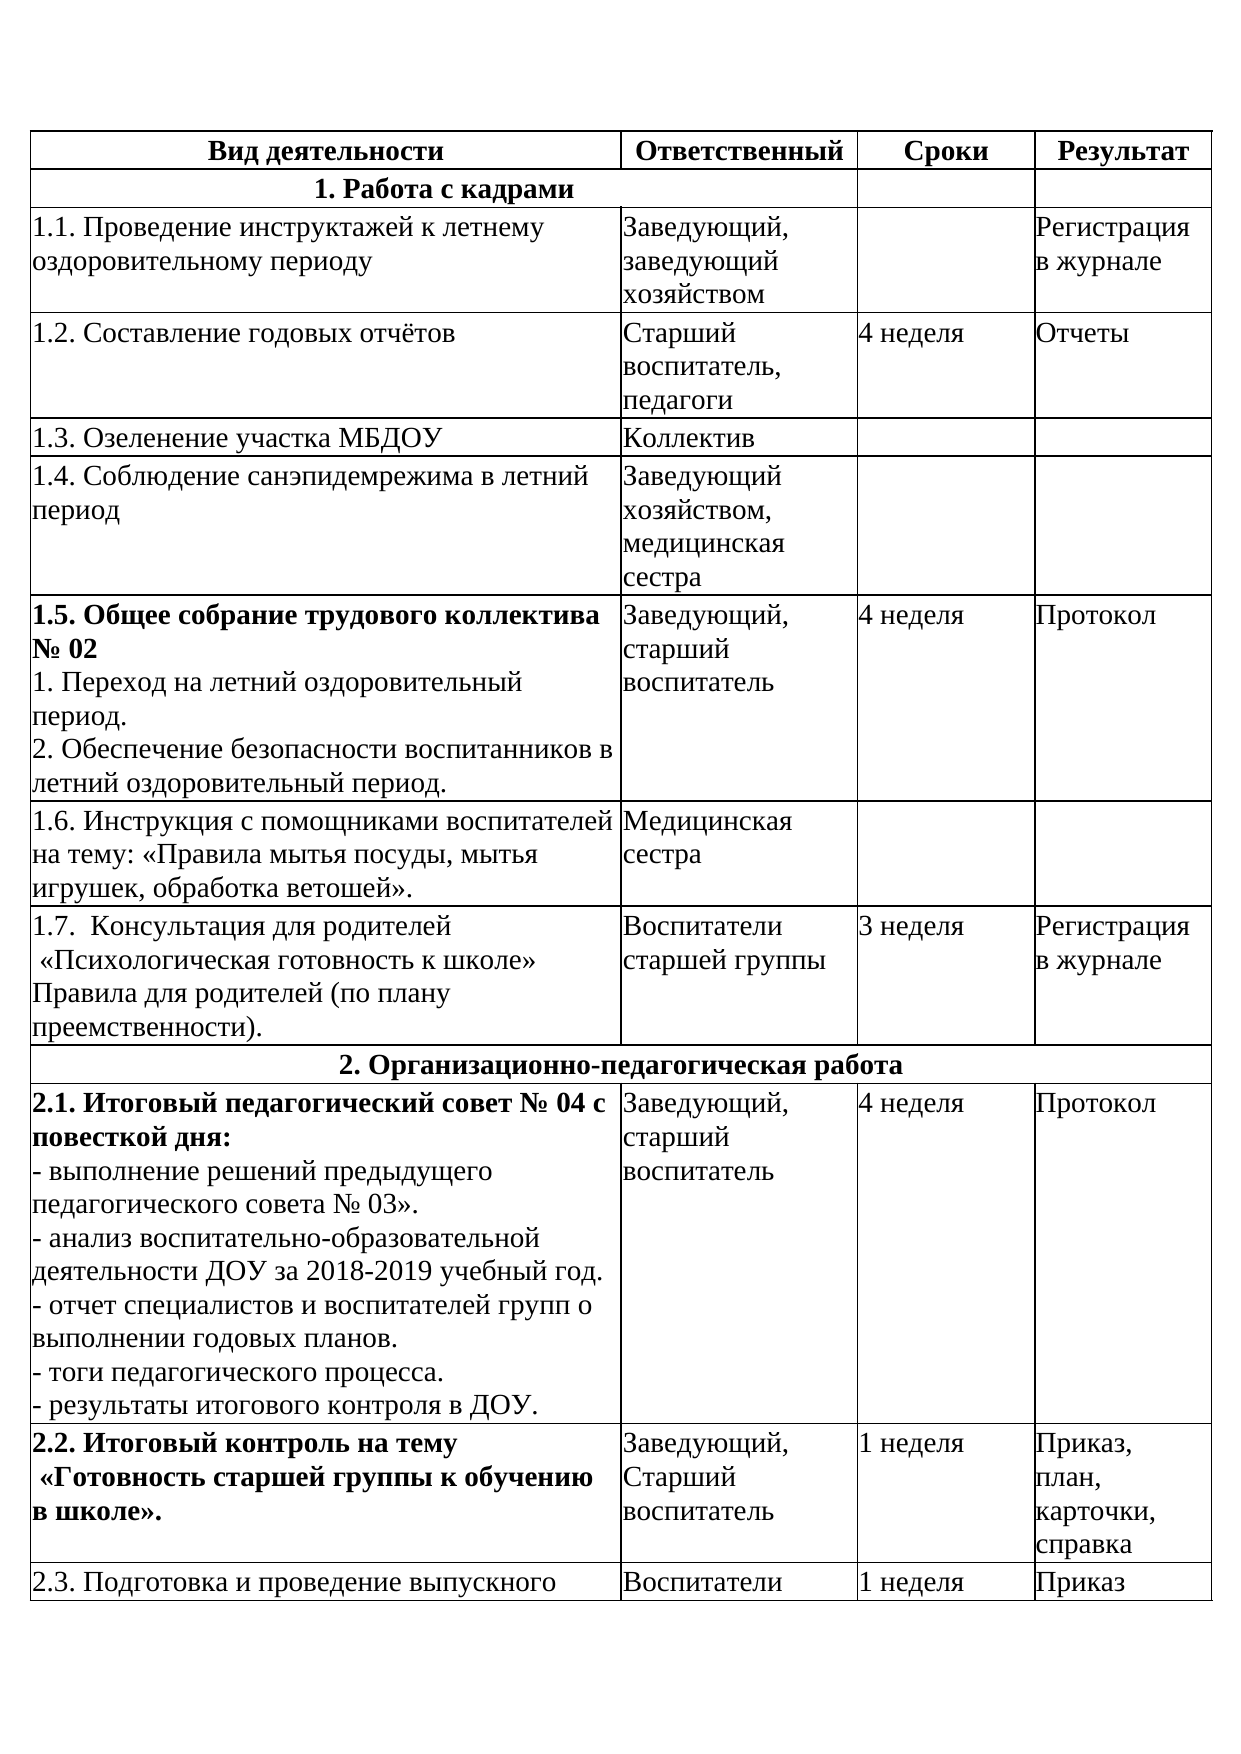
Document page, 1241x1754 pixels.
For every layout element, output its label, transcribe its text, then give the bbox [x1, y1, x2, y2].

table_cell [1036, 457, 1211, 594]
table_cell 1.7. Консультация для родителей «Психологическая готовность к школе» Правила для родителей (по плану преемственности). [31, 907, 620, 1044]
table_cell Коллектив [622, 419, 857, 455]
table_cell Воспитатели старшей группы [622, 907, 857, 1044]
table_cell 2.1. Итоговый педагогический совет № 04 с повесткой дня: - выполнение решений предыдущего педагогического совета № 03». - анализ воспитательно-образовательной деятельности ДОУ за 2018-2019 учебный год. - отчет специалистов и воспитателей групп о выполнении годовых планов. - тоги педагогического процесса. - результаты итогового контроля в ДОУ. [31, 1084, 620, 1422]
table_cell [858, 457, 1034, 594]
table_cell Старший воспитатель, педагоги [622, 313, 857, 417]
table_cell Приказ, план, карточки, справка [1036, 1424, 1211, 1561]
table_cell 3 неделя [858, 907, 1034, 1044]
table_cell Протокол [1036, 1084, 1211, 1422]
table_cell Заведующий хозяйством, медицинская сестра [622, 457, 857, 594]
table_cell 2.2. Итоговый контроль на тему «Готовность старшей группы к обучению в школе». [31, 1424, 620, 1561]
table_cell 1.1. Проведение инструктажей к летнему оздоровительному периоду [31, 208, 620, 312]
table_cell 4 неделя [858, 596, 1034, 800]
table_cell [1036, 419, 1211, 455]
table_cell 1. Работа с кадрами [31, 170, 857, 206]
table_cell Приказ [1036, 1563, 1211, 1599]
table_cell Заведующий, Старший воспитатель [622, 1424, 857, 1561]
table_cell [858, 208, 1034, 312]
table_cell Регистрация в журнале [1036, 907, 1211, 1044]
table_cell Заведующий, старший воспитатель [622, 596, 857, 800]
table_cell 1.3. Озеленение участка МБДОУ [31, 419, 620, 455]
table_cell Медицинская сестра [622, 802, 857, 905]
table_cell 1.6. Инструкция с помощниками воспитателей на тему: «Правила мытья посуды, мытья игрушек, обработка ветошей». [31, 802, 620, 905]
table_cell 1 неделя [858, 1563, 1034, 1599]
table_cell Отчеты [1036, 313, 1211, 417]
table_header Результат [1036, 132, 1211, 168]
table_cell [1036, 170, 1211, 206]
table_cell 1 неделя [858, 1424, 1034, 1561]
table_cell 2. Организационно-педагогическая работа [31, 1046, 1211, 1082]
table_header Вид деятельности [31, 132, 620, 168]
table_cell 4 неделя [858, 313, 1034, 417]
table_cell 1.2. Составление годовых отчётов [31, 313, 620, 417]
table_cell [858, 802, 1034, 905]
table_cell [1036, 802, 1211, 905]
table_cell [858, 170, 1034, 206]
table_cell Протокол [1036, 596, 1211, 800]
table_header Ответственный [622, 132, 857, 168]
table_cell [858, 419, 1034, 455]
table_cell Заведующий, старший воспитатель [622, 1084, 857, 1422]
table_header Сроки [858, 132, 1034, 168]
table_cell 1.5. Общее собрание трудового коллектива № 02 1. Переход на летний оздоровительный период. 2. Обеспечение безопасности воспитанников в летний оздоровительный период. [31, 596, 620, 800]
table_cell Регистрация в журнале [1036, 208, 1211, 312]
table_cell 4 неделя [858, 1084, 1034, 1422]
table_cell Воспитатели групп [622, 1563, 857, 1599]
table_cell Заведующий, заведующий хозяйством [622, 208, 857, 312]
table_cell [31, 1563, 620, 1599]
table_cell 1.4. Соблюдение санэпидемрежима в летний период [31, 457, 620, 594]
